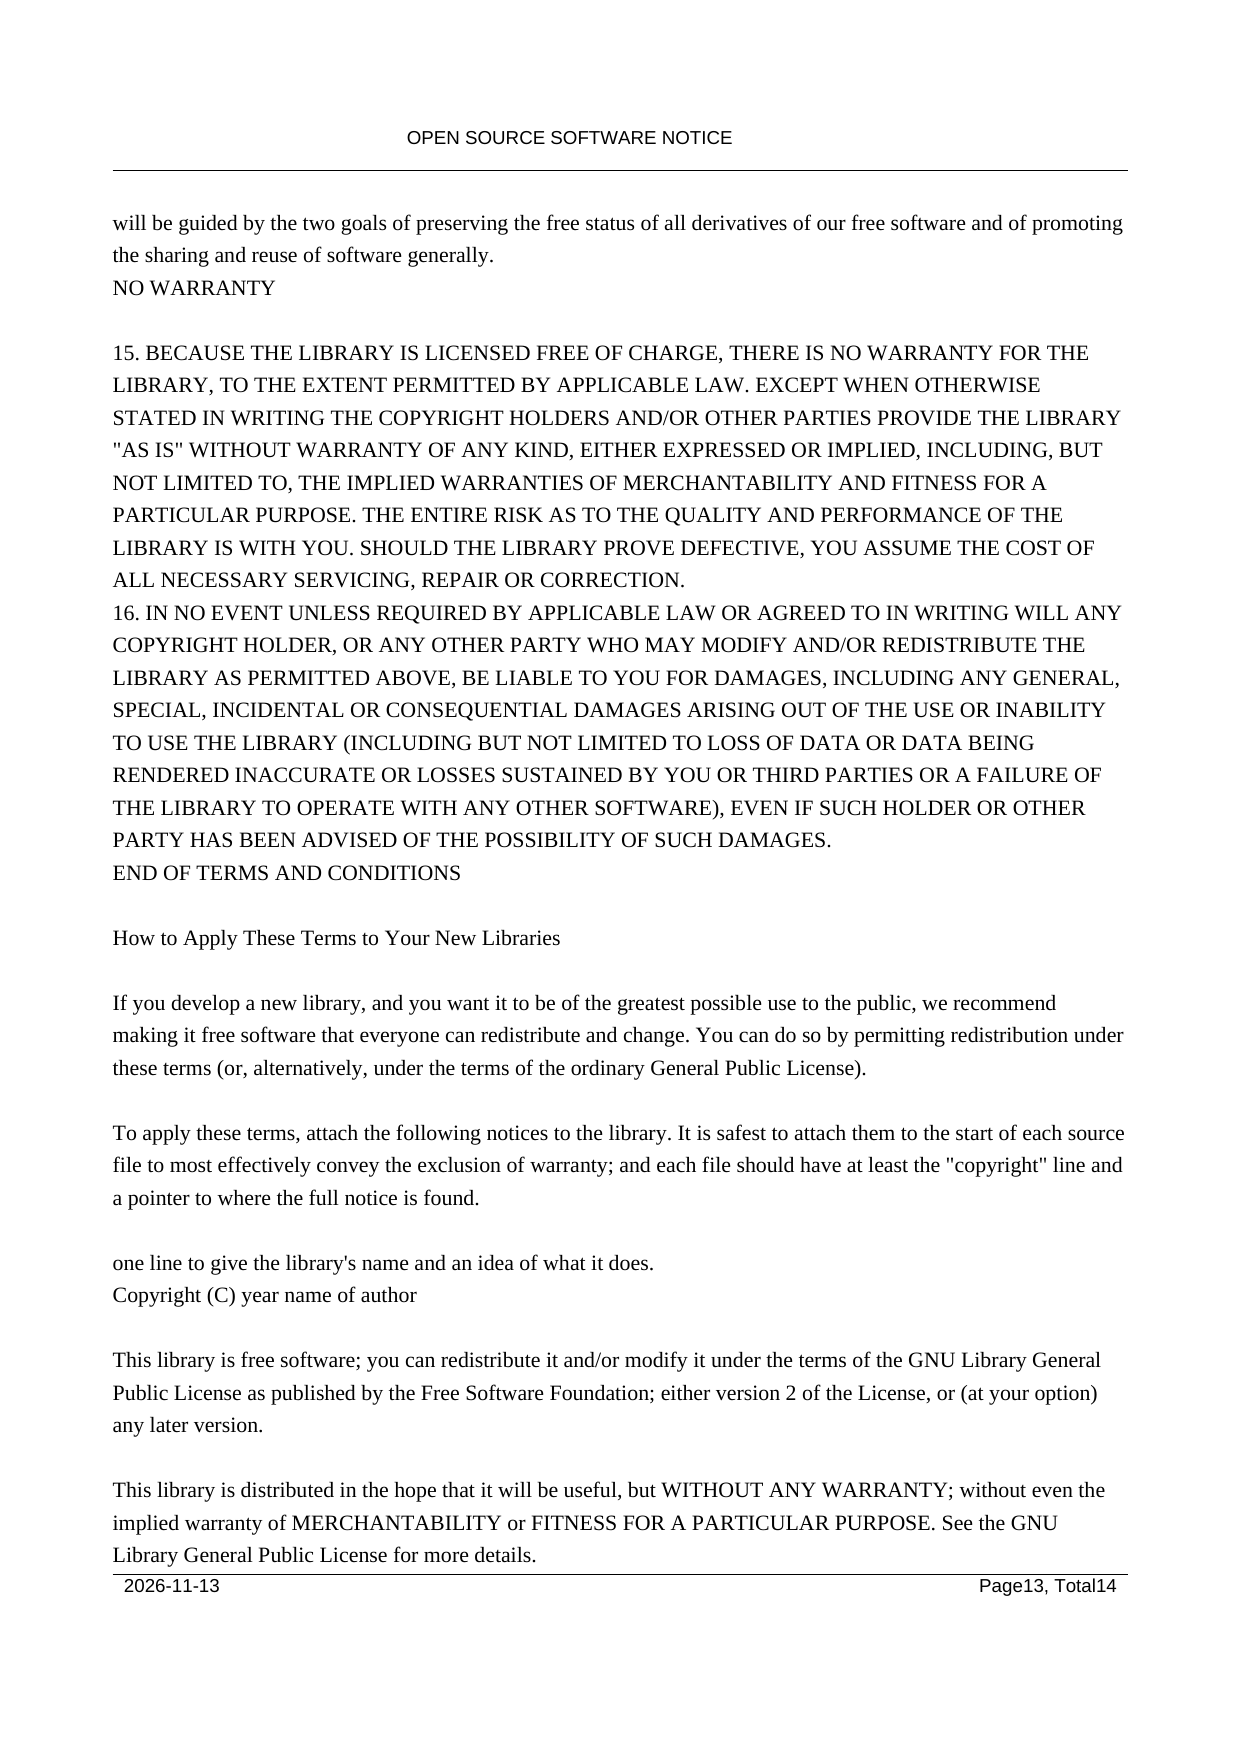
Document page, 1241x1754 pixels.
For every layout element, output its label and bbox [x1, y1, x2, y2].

text [112, 206, 1128, 1571]
